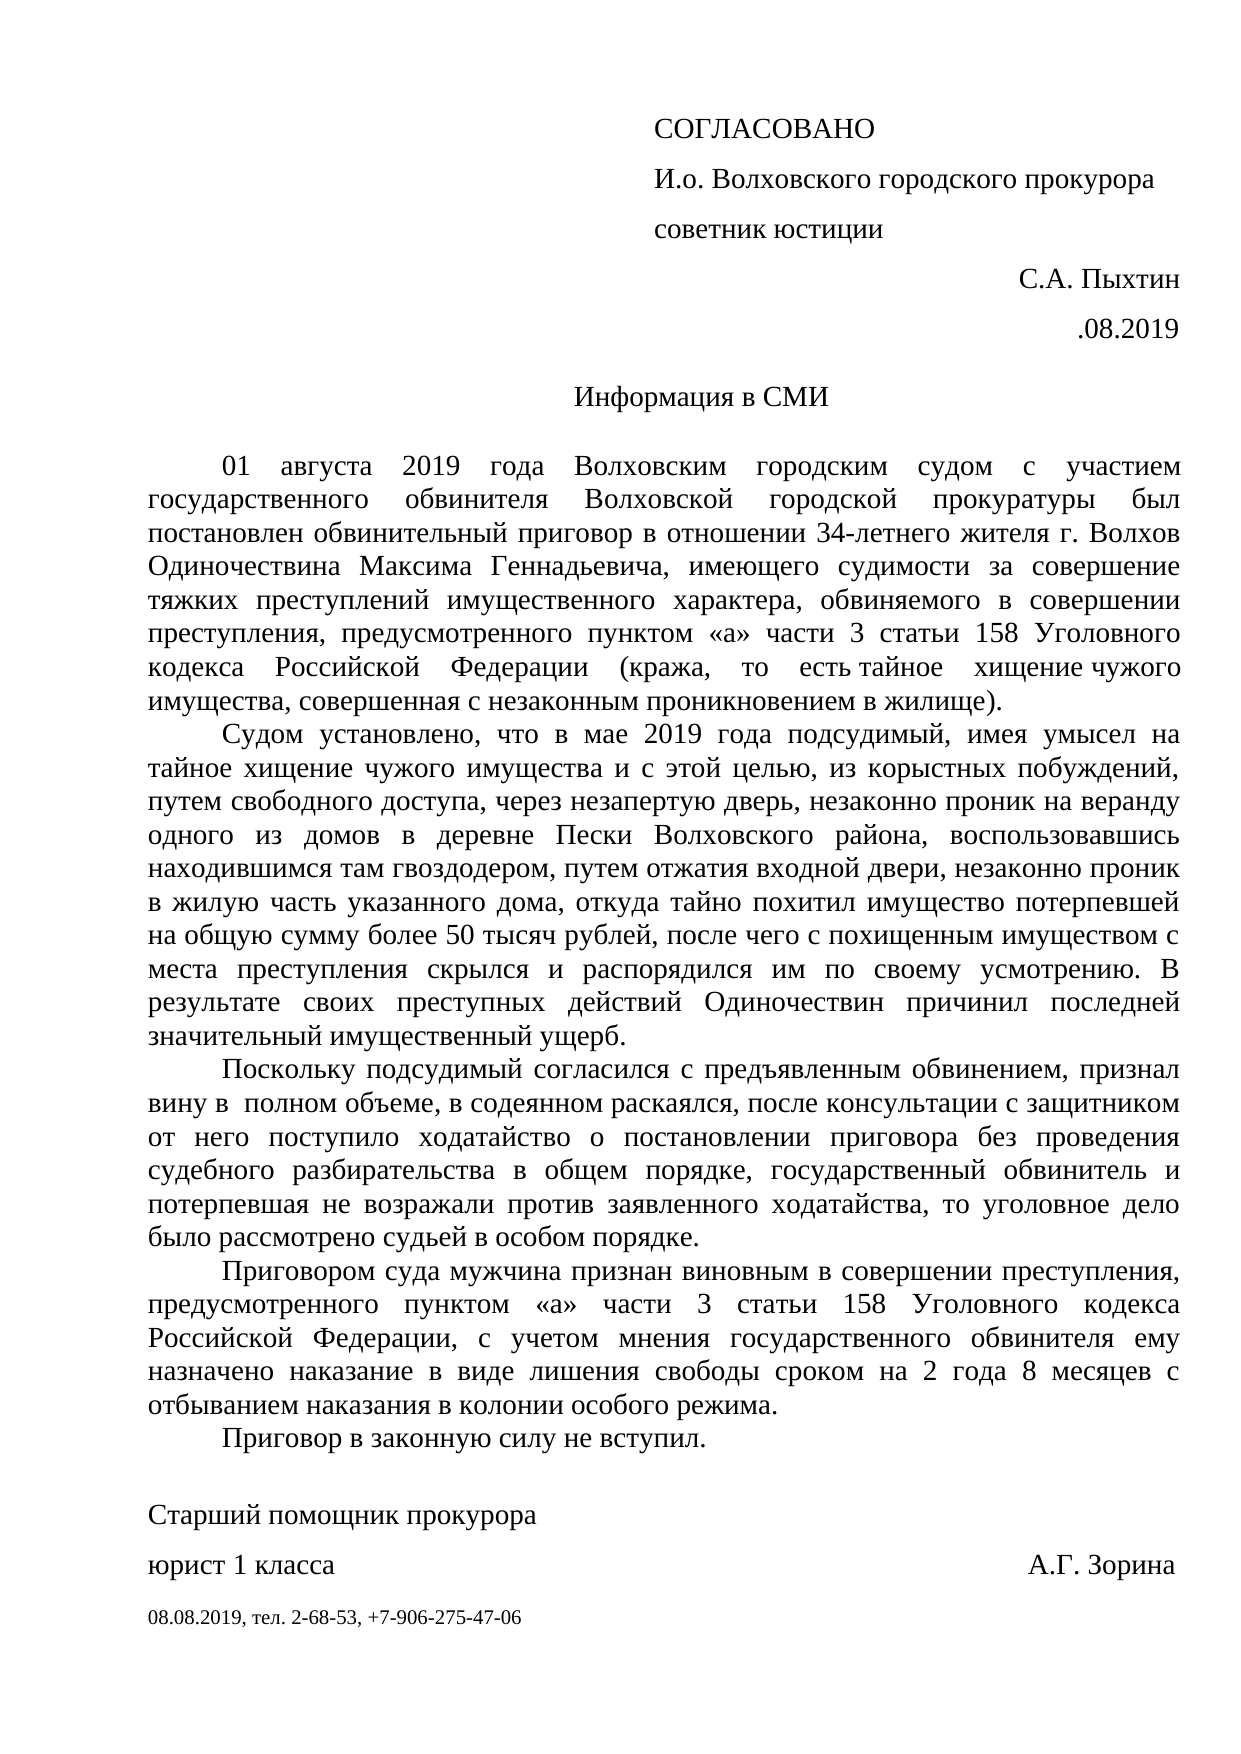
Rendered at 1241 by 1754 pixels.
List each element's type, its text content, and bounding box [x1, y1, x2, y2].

text Приговор в законную силу не вступил. [148, 1421, 1181, 1454]
text Старший помощник прокурора [148, 1504, 1181, 1529]
text С.А. Пыхтин [654, 268, 1181, 293]
text Поскольку подсудимый согласился с предъявленным обвинением, признал вину в полном объеме, в содеянном раскаялся, после консультации с защитником от него поступило ходатайство о постановлении приговора без проведения судебного разбирательства в общем порядке, государственный обвинитель и потерпевшая не возражали против заявленного ходатайства, то уголовное дело было рассмотрено судьей в особом порядке. [148, 1052, 1181, 1253]
text СОГЛАСОВАНО [654, 118, 1181, 143]
text Приговором суда мужчина признан виновным в совершении преступления, предусмотренного пунктом «а» части 3 статьи 158 Уголовного кодекса Российской Федерации, с учетом мнения государственного обвинителя ему назначено наказание в виде лишения свободы сроком на 2 года 8 месяцев с отбыванием наказания в колонии особого режима. [148, 1253, 1181, 1421]
text Судом установлено, что в мае 2019 года подсудимый, имея умысел на тайное хищение чужого имущества и с этой целью, из корыстных побуждений, путем свободного доступа, через незапертую дверь, незаконно проник на веранду одного из домов в деревне Пески Волховского района, воспользовавшись находившимся там гвоздодером, путем отжатия входной двери, незаконно проник в жилую часть указанного дома, откуда тайно похитил имущество потерпевшей на общую сумму более 50 тысяч рублей, после чего с похищенным имуществом с места преступления скрылся и распорядился им по своему усмотрению. В результате своих преступных действий Одиночествин причинил последней значительный имущественный ущерб. [148, 716, 1181, 1052]
text советник юстиции [654, 218, 1181, 243]
text 01 августа 2019 года Волховским городским судом с участием государственного обвинителя Волховской городской прокуратуры был постановлен обвинительный приговор в отношении 34-летнего жителя г. Волхов Одиночествина Максима Геннадьевича, имеющего судимости за совершение тяжких преступлений имущественного характера, обвиняемого в совершении преступления, предусмотренного пунктом «а» части 3 статьи 158 Уголовного кодекса Российской Федерации (кража, то есть тайное хищение чужого имущества, совершенная с незаконным проникновением в жилище). [148, 448, 1181, 716]
text Информация в СМИ [148, 379, 1181, 412]
text юрист 1 класса А.Г. Зорина [148, 1554, 1181, 1579]
text 08.08.2019, тел. 2-68-53, +7-906-275-47-06 [148, 1604, 1181, 1629]
text .08.2019 [148, 318, 1181, 343]
text И.о. Волховского городского прокурора [654, 168, 1181, 193]
